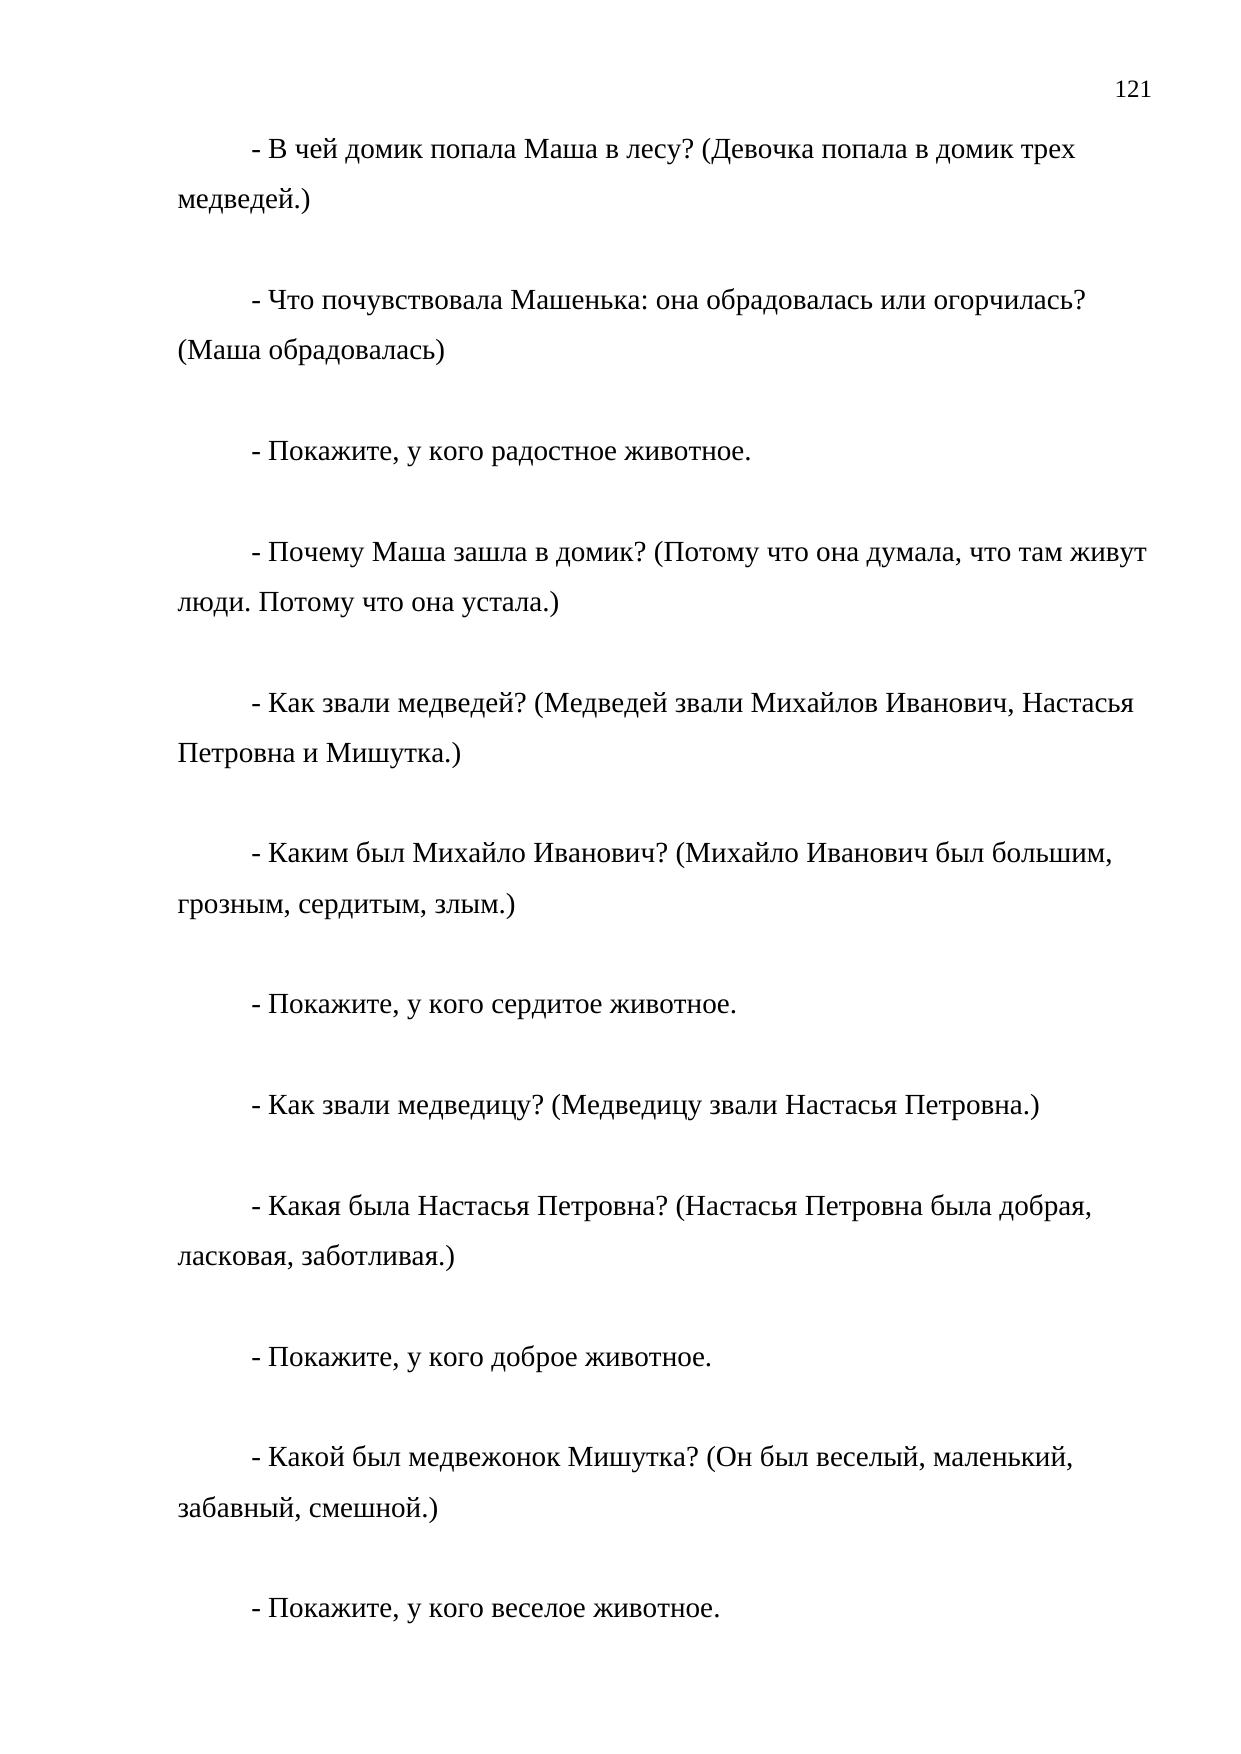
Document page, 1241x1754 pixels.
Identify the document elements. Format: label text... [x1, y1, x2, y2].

text - В чей домик попала Маша в лесу? (Девочка попала в домик трех медведей.) [177, 131, 1152, 215]
text - Почему Маша зашла в домик? (Потому что она думала, что там живут люди. Потому что она устала.) [177, 534, 1152, 618]
text - Что почувствовала Машенька: она обрадовалась или огорчилась? (Маша обрадовалась) [177, 282, 1152, 366]
text - Каким был Михайло Иванович? (Михайло Иванович был большим, грозным, сердитым, злым.) [177, 836, 1152, 919]
text - Какая была Настасья Петровна? (Настасья Петровна была добрая, ласковая, заботливая.) [177, 1188, 1152, 1272]
text - Покажите, у кого сердитое животное. [177, 987, 1152, 1020]
text - Покажите, у кого веселое животное. [177, 1590, 1152, 1624]
text - Покажите, у кого доброе животное. [177, 1339, 1152, 1372]
text - Как звали медведицу? (Медведицу звали Настасья Петровна.) [177, 1087, 1152, 1121]
text - Покажите, у кого радостное животное. [177, 433, 1152, 467]
text - Какой был медвежонок Мишутка? (Он был веселый, маленький, забавный, смешной.) [177, 1439, 1152, 1523]
text - Как звали медведей? (Медведей звали Михайлов Иванович, Настасья Петровна и Мишутка.) [177, 685, 1152, 768]
